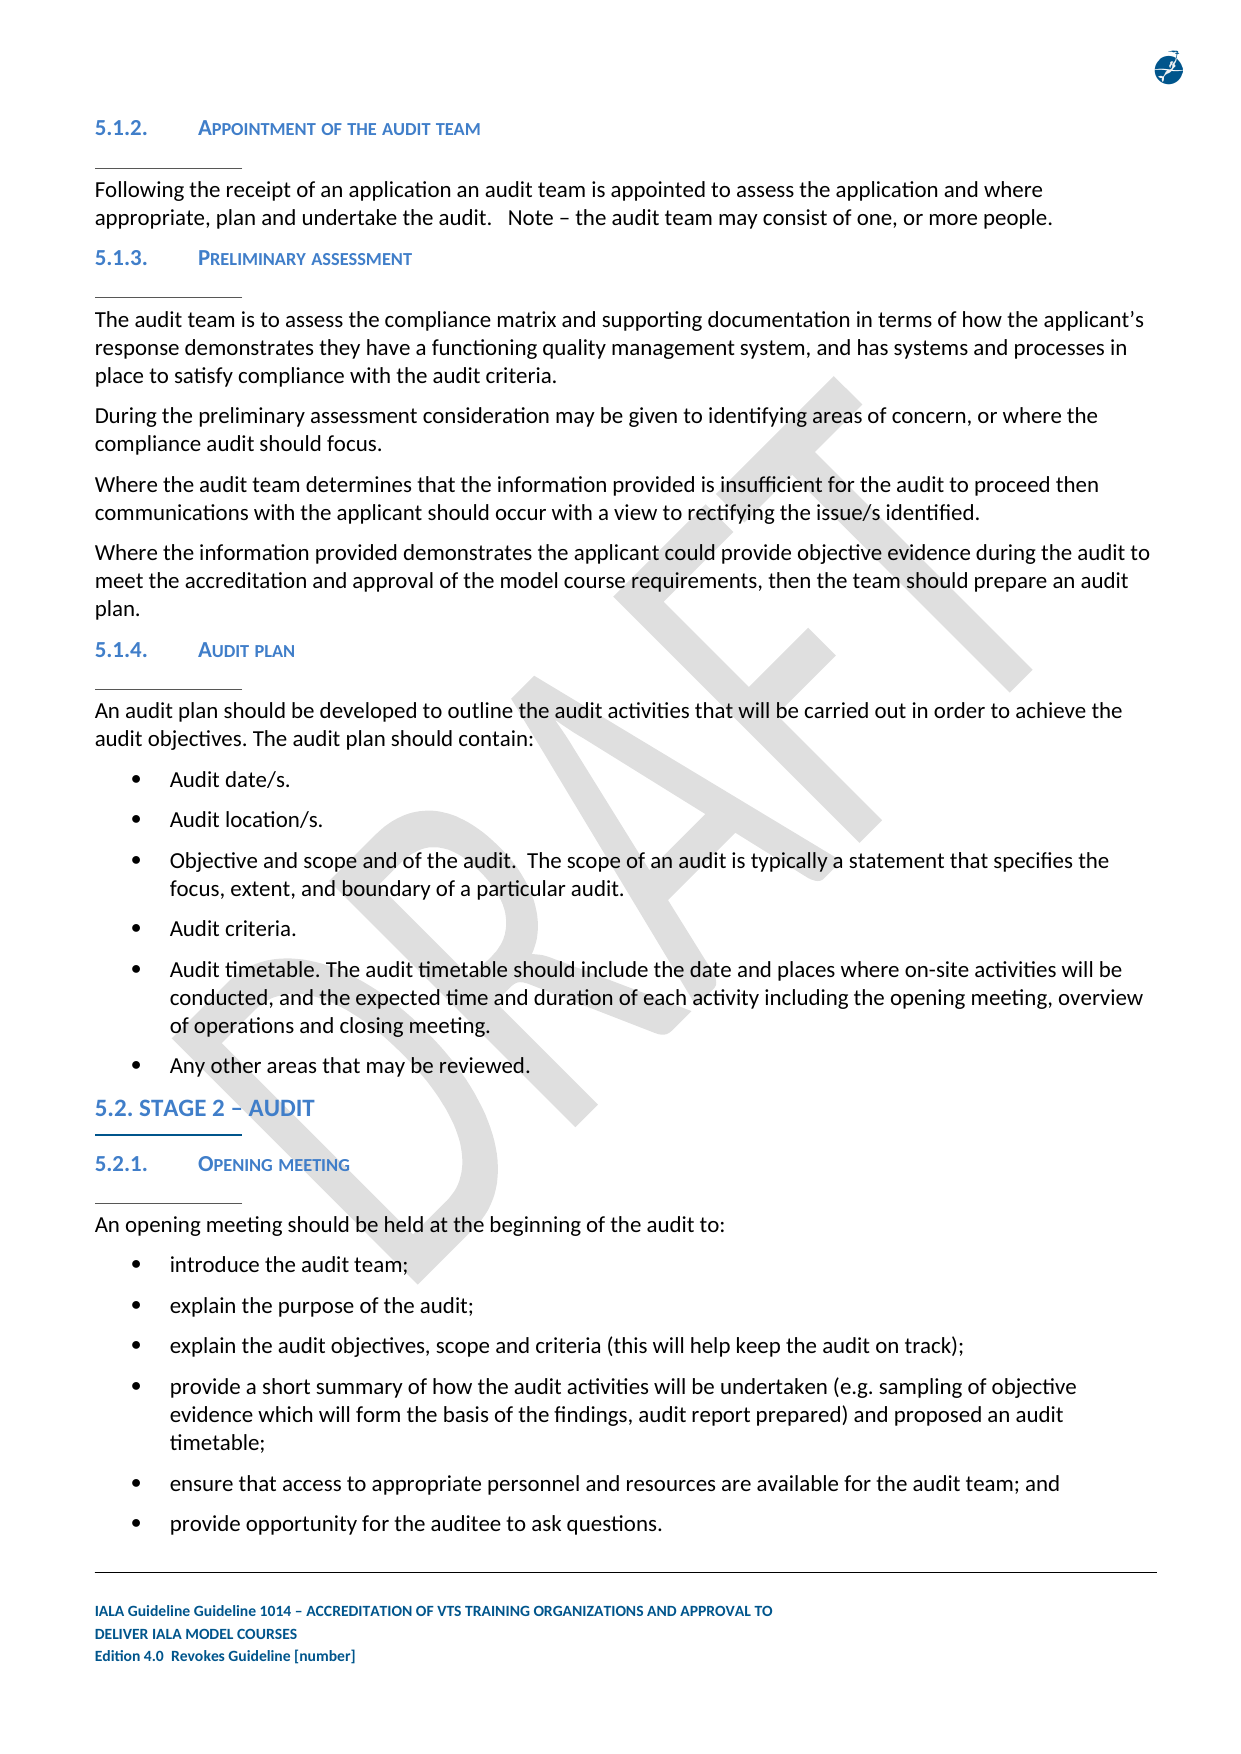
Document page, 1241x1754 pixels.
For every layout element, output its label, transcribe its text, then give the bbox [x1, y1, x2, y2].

list explain the purpose of the audit; [132, 1291, 1157, 1319]
subtitle Opening meeting [94, 1149, 1157, 1177]
text Where the audit team determines that the information provided is insufficient for the audit to proceed then communications with the applicant should occur with a view to rectifying the issue/s identified. [94, 470, 1157, 526]
list explain the audit objectives, scope and criteria (this will help keep the audit on track); [132, 1332, 1157, 1359]
subtitle STAGE 2 – AUDIT [94, 1092, 1084, 1123]
text Following the receipt of an application an audit team is appointed to assess the application and where appropriate, plan and undertake the audit. Note – the audit team may consist of one, or more people. [94, 175, 1157, 231]
text The audit team is to assess the compliance matrix and supporting documentation in terms of how the applicant’s response demonstrates they have a functioning quality management system, and has systems and processes in place to satisfy compliance with the audit criteria. [94, 305, 1157, 389]
text An opening meeting should be held at the beginning of the audit to: [94, 1210, 1157, 1238]
picture [1123, 0, 1241, 119]
list introduce the audit team; [132, 1251, 1157, 1278]
list Any other areas that may be reviewed. [132, 1052, 1157, 1079]
list Audit timetable. The audit timetable should include the date and places where on-site activities will be conducted, and the expected time and duration of each activity including the opening meeting, overview of operations and closing meeting. [132, 955, 1157, 1039]
list ensure that access to appropriate personnel and resources are available for the audit team; and [132, 1469, 1157, 1497]
list Objective and scope and of the audit. The scope of an audit is typically a statement that specifies the focus, extent, and boundary of a particular audit. [132, 846, 1157, 902]
subtitle Audit plan [94, 635, 1157, 663]
list Audit criteria. [132, 914, 1157, 942]
text Where the information provided demonstrates the applicant could provide objective evidence during the audit to meet the accreditation and approval of the model course requirements, then the team should prepare an audit plan. [94, 538, 1157, 622]
list provide a short summary of how the audit activities will be undertaken (e.g. sampling of objective evidence which will form the basis of the findings, audit report prepared) and proposed an audit timetable; [132, 1372, 1157, 1456]
list Audit location/s. [132, 805, 1157, 833]
text During the preliminary assessment consideration may be given to identifying areas of concern, or where the compliance audit should focus. [94, 401, 1157, 457]
list Audit date/s. [132, 765, 1157, 793]
subtitle Appointment of the audit team [94, 113, 1157, 142]
text An audit plan should be developed to outline the audit activities that will be carried out in order to achieve the audit objectives. The audit plan should contain: [94, 696, 1157, 752]
list provide opportunity for the auditee to ask questions. [132, 1509, 1157, 1537]
subtitle Preliminary assessment [94, 243, 1157, 271]
